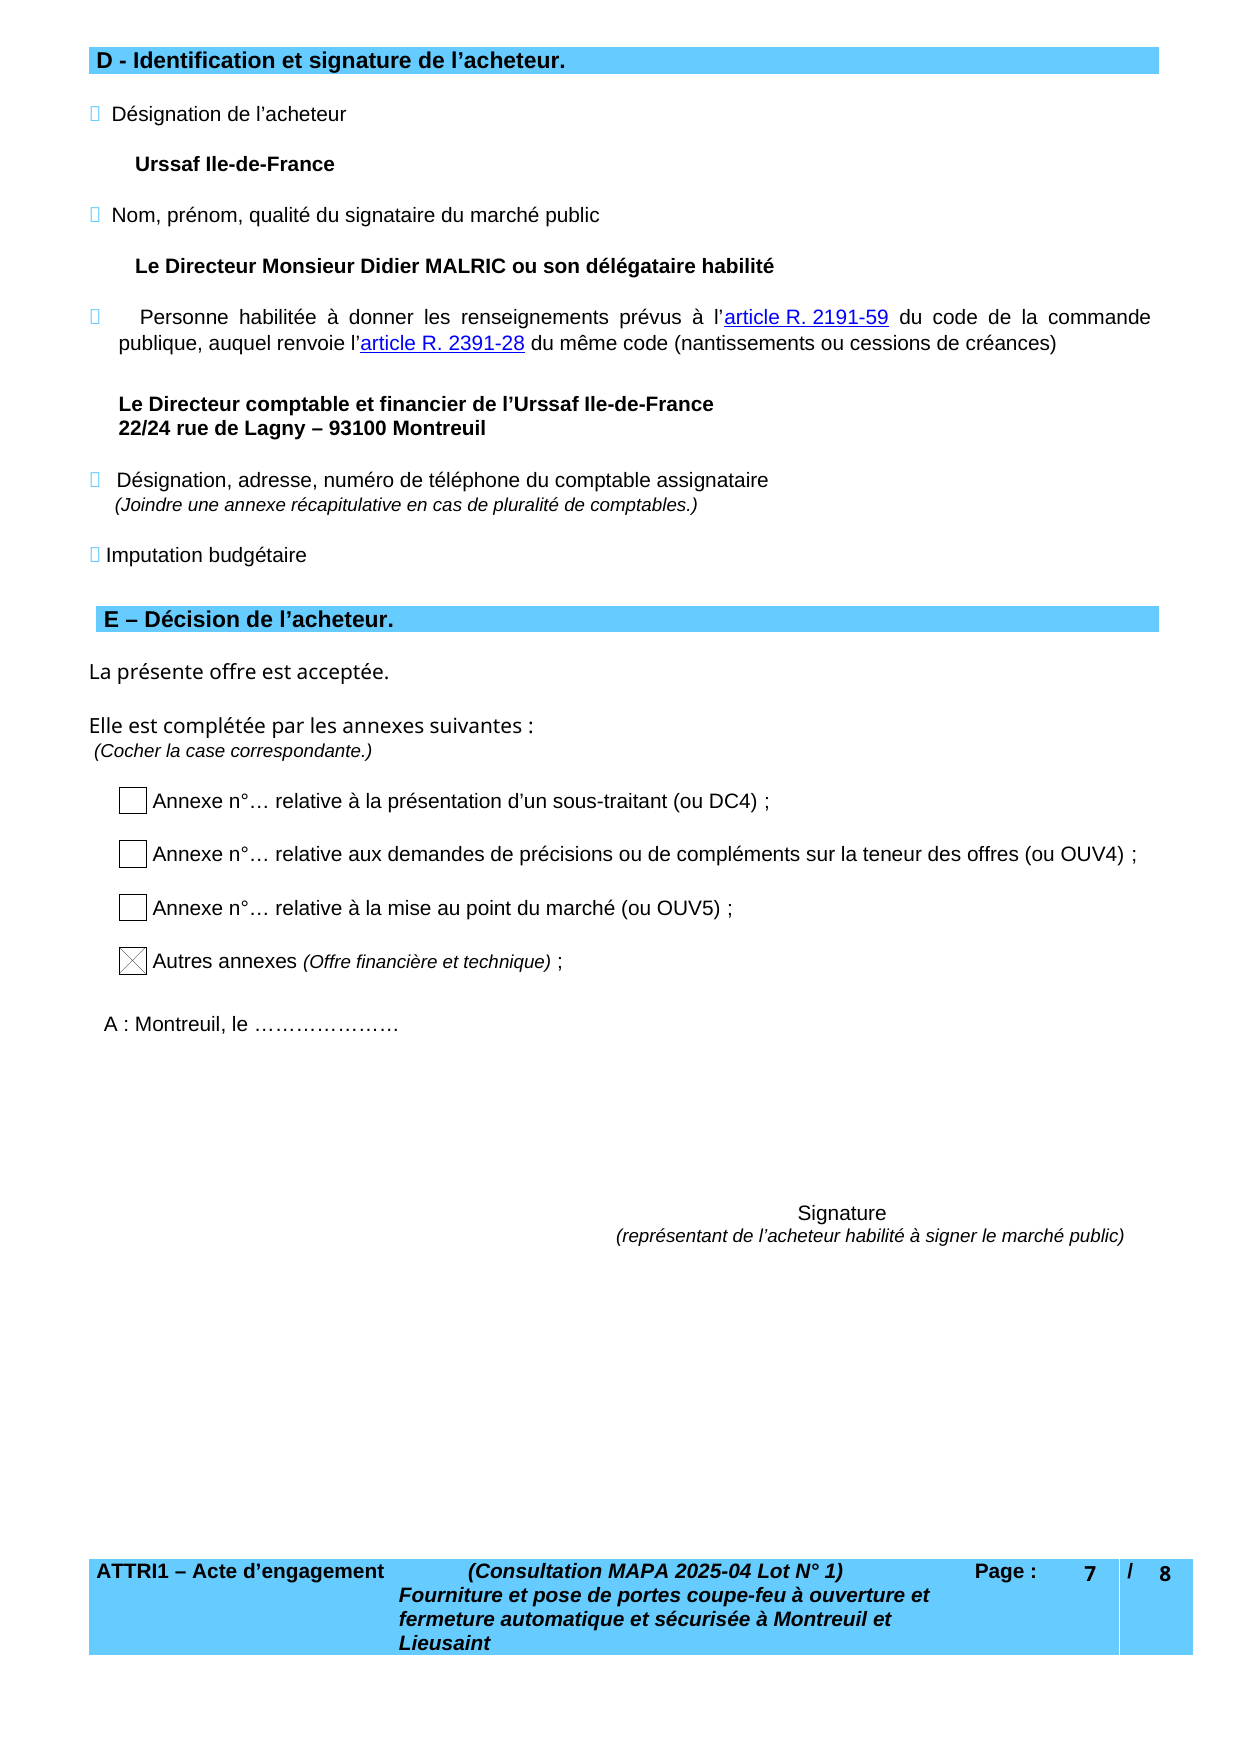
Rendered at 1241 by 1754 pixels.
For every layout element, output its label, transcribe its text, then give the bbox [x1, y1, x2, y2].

text Le Directeur comptable et financier de l’Urssaf Ile-de-France [89, 392, 1152, 416]
text  Personne habilitée à donner les renseignements prévus à l’article R. 2191-59 du code de la commande publique, auquel renvoie l’article R. 2391-28 du même code (nantissements ou cessions de créances) [89, 302, 1152, 355]
text Annexe n°… relative à la mise au point du marché (ou OUV5) ; [118, 893, 1152, 921]
text Autres annexes (Offre financière et technique) ; [118, 946, 1152, 975]
text  Désignation, adresse, numéro de téléphone du comptable assignataire [89, 465, 1152, 494]
text  Nom, prénom, qualité du signataire du marché public [89, 200, 1152, 228]
table_header E – Décision de l’acheteur. [96, 606, 1159, 632]
text (représentant de l’acheteur habilité à signer le marché public) [591, 1225, 1152, 1247]
text (Joindre une annexe récapitulative en cas de pluralité de comptables.) [89, 494, 1152, 515]
subtitle  Désignation de l’acheteur [89, 99, 1152, 127]
text A : Montreuil, le ………………… [89, 1012, 1152, 1036]
subtitle Urssaf Ile-de-France [89, 152, 1152, 176]
text Le Directeur Monsieur Didier MALRIC ou son délégataire habilité [89, 253, 1152, 277]
table_header D - Identification et signature de l’acheteur. [89, 47, 1159, 74]
text Signature [797, 1201, 1152, 1225]
text 22/24 rue de Lagny – 93100 Montreuil [89, 416, 1152, 440]
text  Imputation budgétaire [89, 540, 1152, 569]
text Elle est complétée par les annexes suivantes : [89, 711, 1152, 739]
text Annexe n°… relative à la présentation d’un sous-traitant (ou DC4) ; [118, 786, 1152, 814]
text (Cocher la case correspondante.) [89, 739, 1152, 761]
text La présente offre est acceptée. [89, 657, 1152, 686]
text Annexe n°… relative aux demandes de précisions ou de compléments sur la teneur des offres (ou OUV4) ; [118, 839, 1152, 868]
